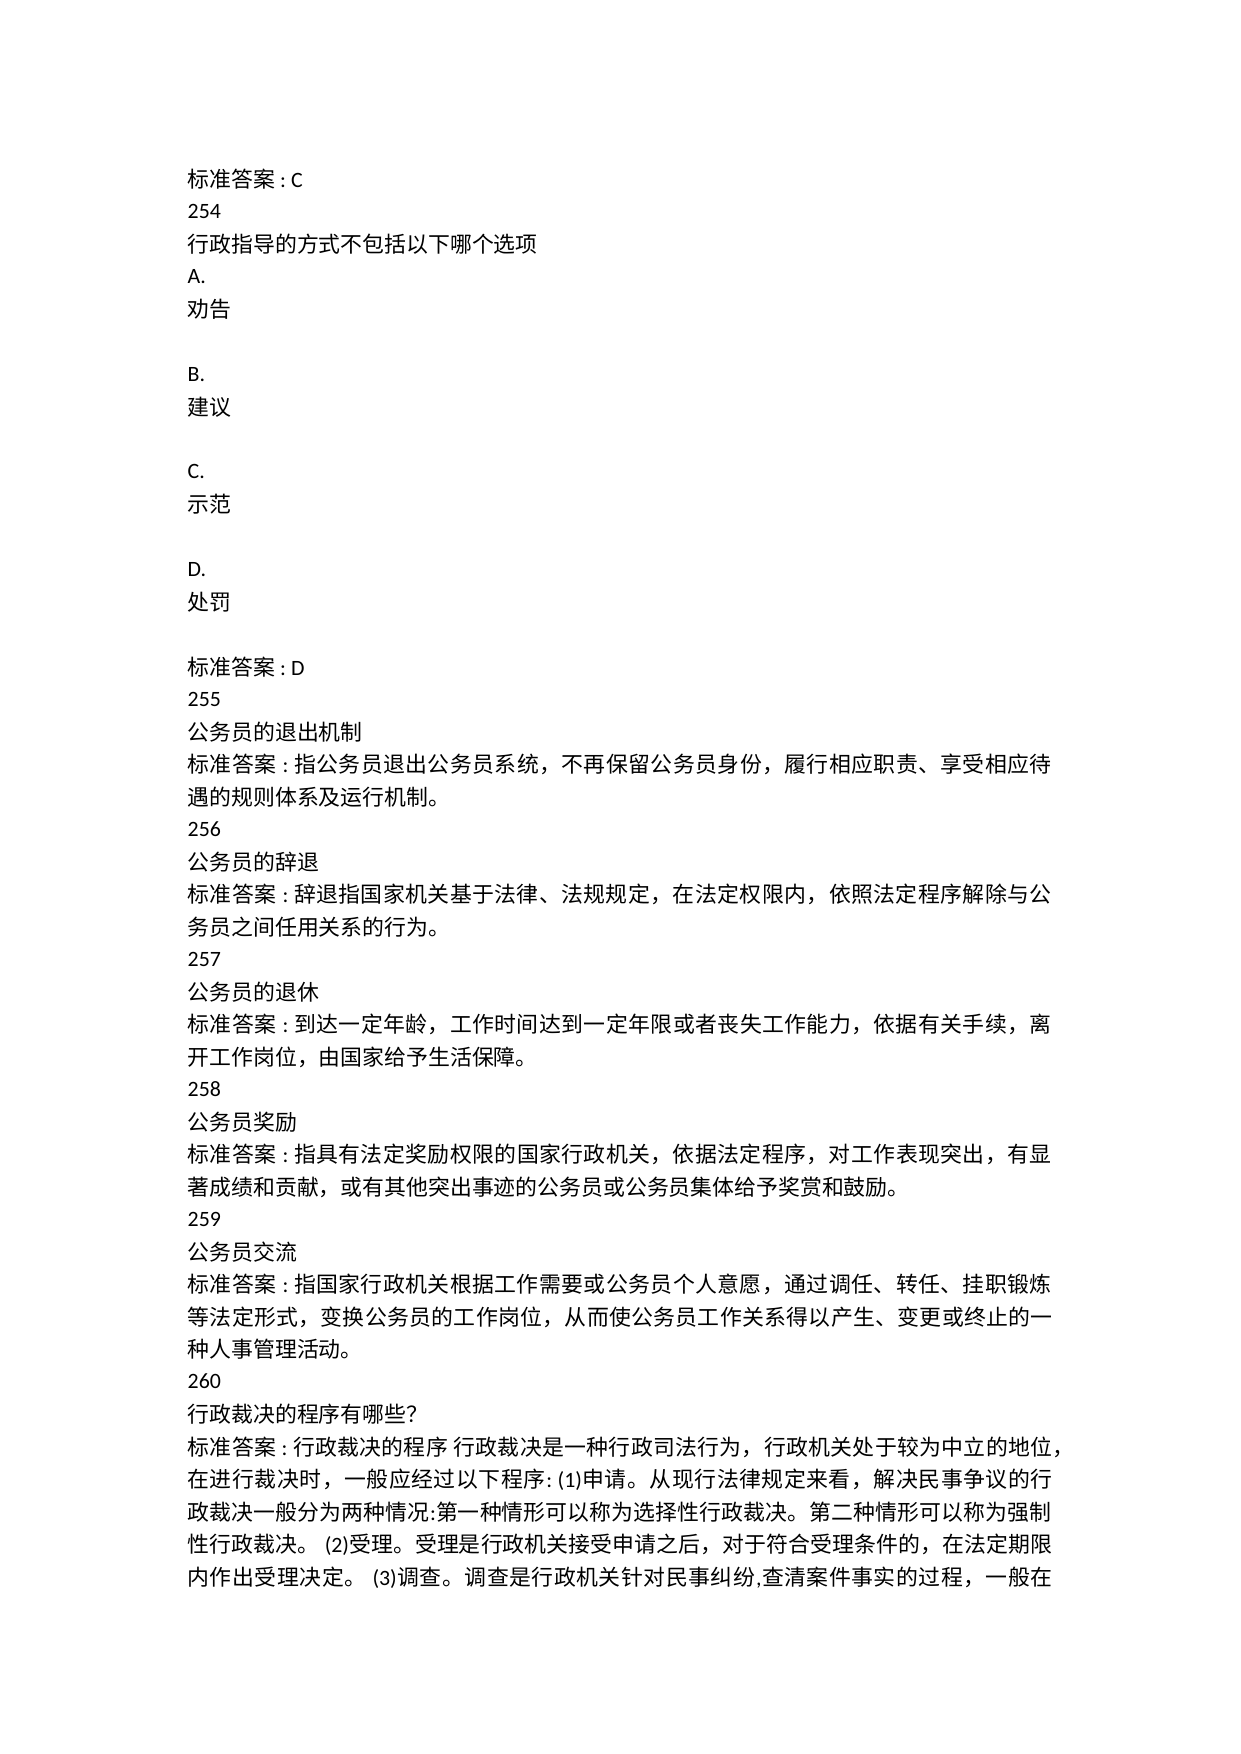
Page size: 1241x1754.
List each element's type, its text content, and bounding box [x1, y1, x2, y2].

text C. [187, 454, 1053, 487]
text 标准答案 : 指具有法定奖励权限的国家行政机关，依据法定程序，对工作表现突出，有显著成绩和贡献，或有其他突出事迹的公务员或公务员集体给予奖赏和鼓励。 [187, 1137, 1053, 1202]
text 公务员的退出机制 [187, 714, 1053, 747]
text 标准答案 : 辞退指国家机关基于法律、法规规定，在法定权限内，依照法定程序解除与公务员之间任用关系的行为。 [187, 877, 1053, 942]
text 劝告 [187, 292, 1053, 324]
text 公务员的退休 [187, 974, 1053, 1007]
text 254 [187, 194, 1053, 227]
text 258 [187, 1072, 1053, 1104]
text 标准答案 : 指公务员退出公务员系统，不再保留公务员身份，履行相应职责、享受相应待遇的规则体系及运行机制。 [187, 747, 1053, 812]
text 公务员交流 [187, 1234, 1053, 1267]
text 259 [187, 1202, 1053, 1234]
text 公务员的辞退 [187, 844, 1053, 877]
text 260 [187, 1364, 1053, 1397]
text 标准答案 : C [187, 162, 1053, 194]
text B. [187, 357, 1053, 389]
text 标准答案 : 到达一定年龄，工作时间达到一定年限或者丧失工作能力，依据有关手续，离开工作岗位，由国家给予生活保障。 [187, 1007, 1053, 1072]
text 公务员奖励 [187, 1104, 1053, 1137]
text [187, 1429, 1053, 1592]
text 行政指导的方式不包括以下哪个选项 [187, 227, 1053, 259]
text A. [187, 259, 1053, 292]
text 标准答案 : 指国家行政机关根据工作需要或公务员个人意愿，通过调任、转任、挂职锻炼等法定形式，变换公务员的工作岗位，从而使公务员工作关系得以产生、变更或终止的一种人事管理活动。 [187, 1267, 1053, 1364]
text 处罚 [187, 584, 1053, 617]
text 256 [187, 812, 1053, 844]
text 257 [187, 942, 1053, 974]
text D. [187, 552, 1053, 584]
text 示范 [187, 487, 1053, 519]
text 建议 [187, 389, 1053, 422]
text 255 [187, 682, 1053, 714]
text 行政裁决的程序有哪些？ [187, 1397, 1053, 1429]
text 标准答案 : D [187, 649, 1053, 682]
